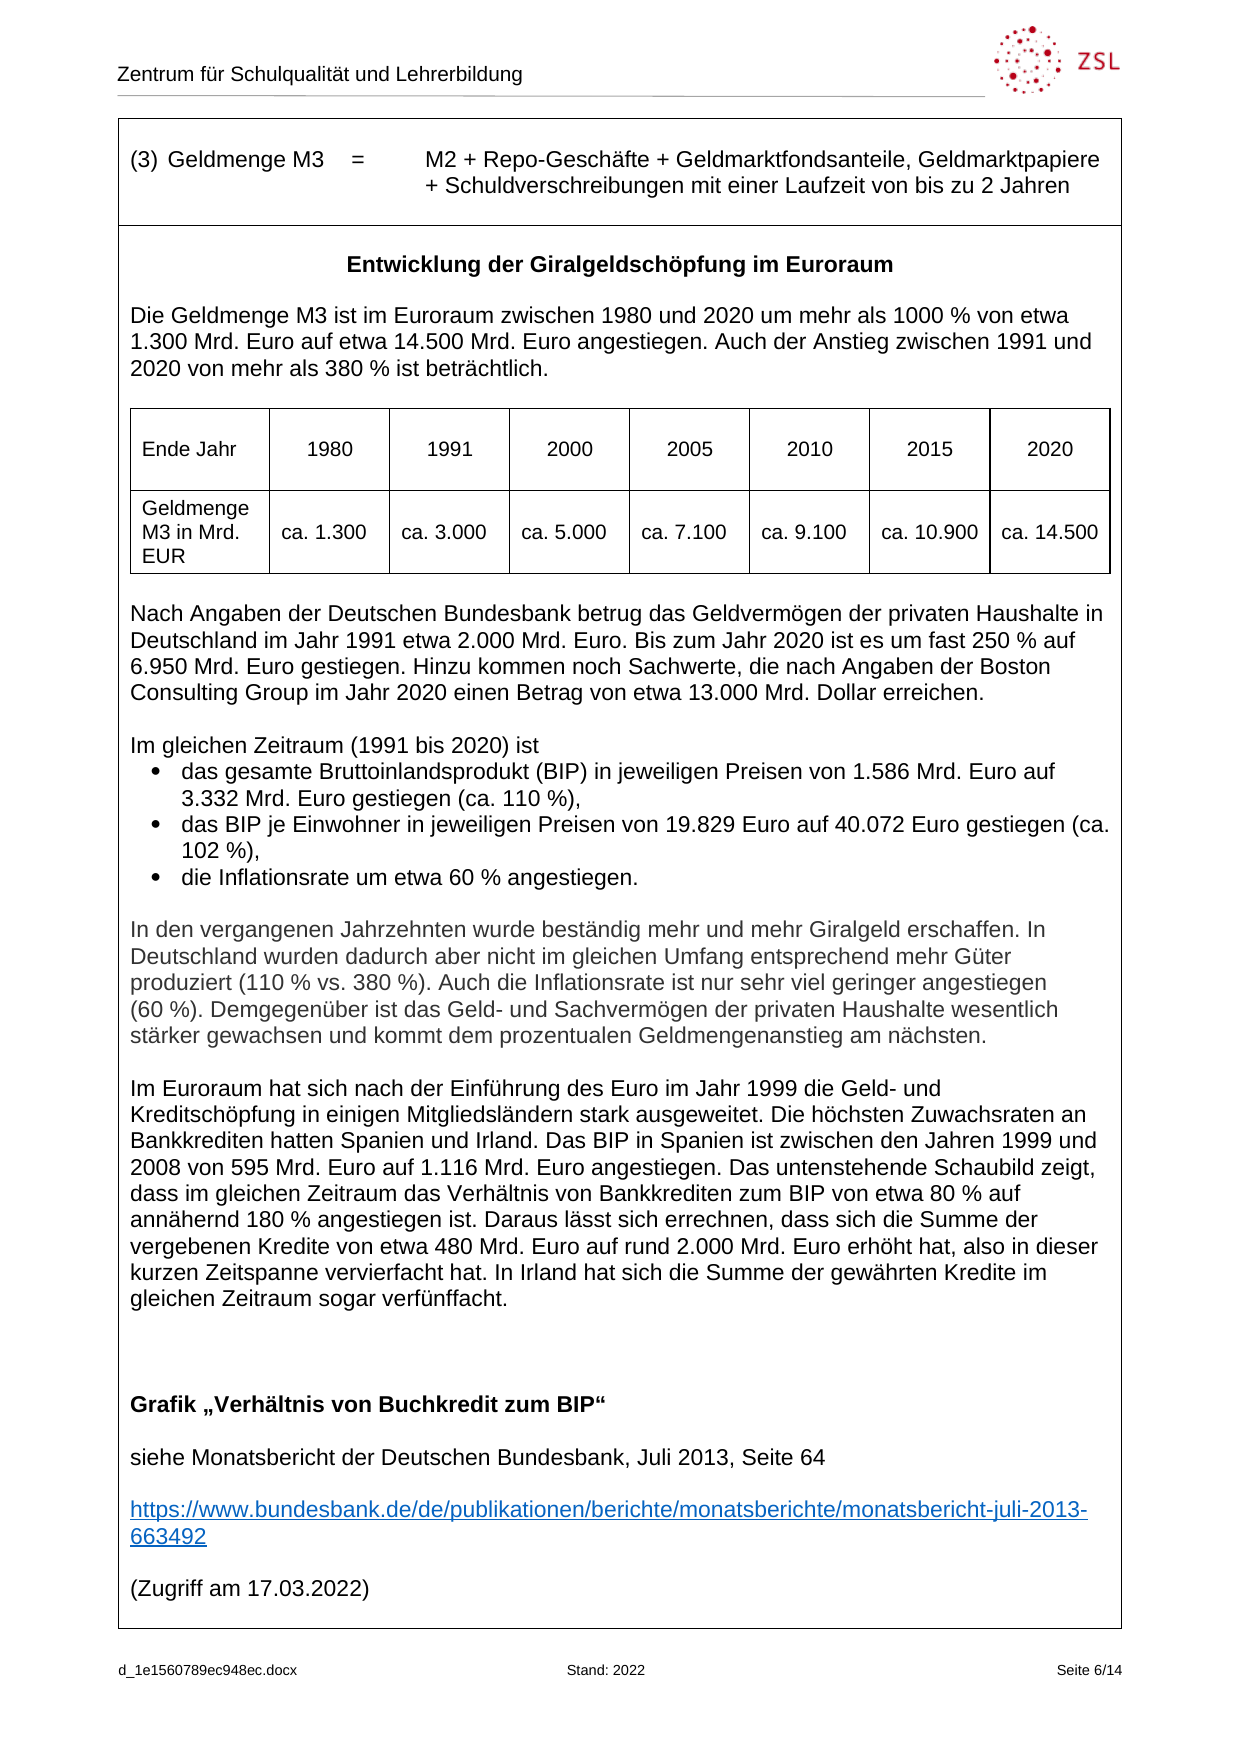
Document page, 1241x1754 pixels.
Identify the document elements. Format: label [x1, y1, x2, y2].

picture [992, 25, 1122, 96]
table_cell [119, 226, 1121, 1628]
table_cell [119, 119, 1121, 224]
